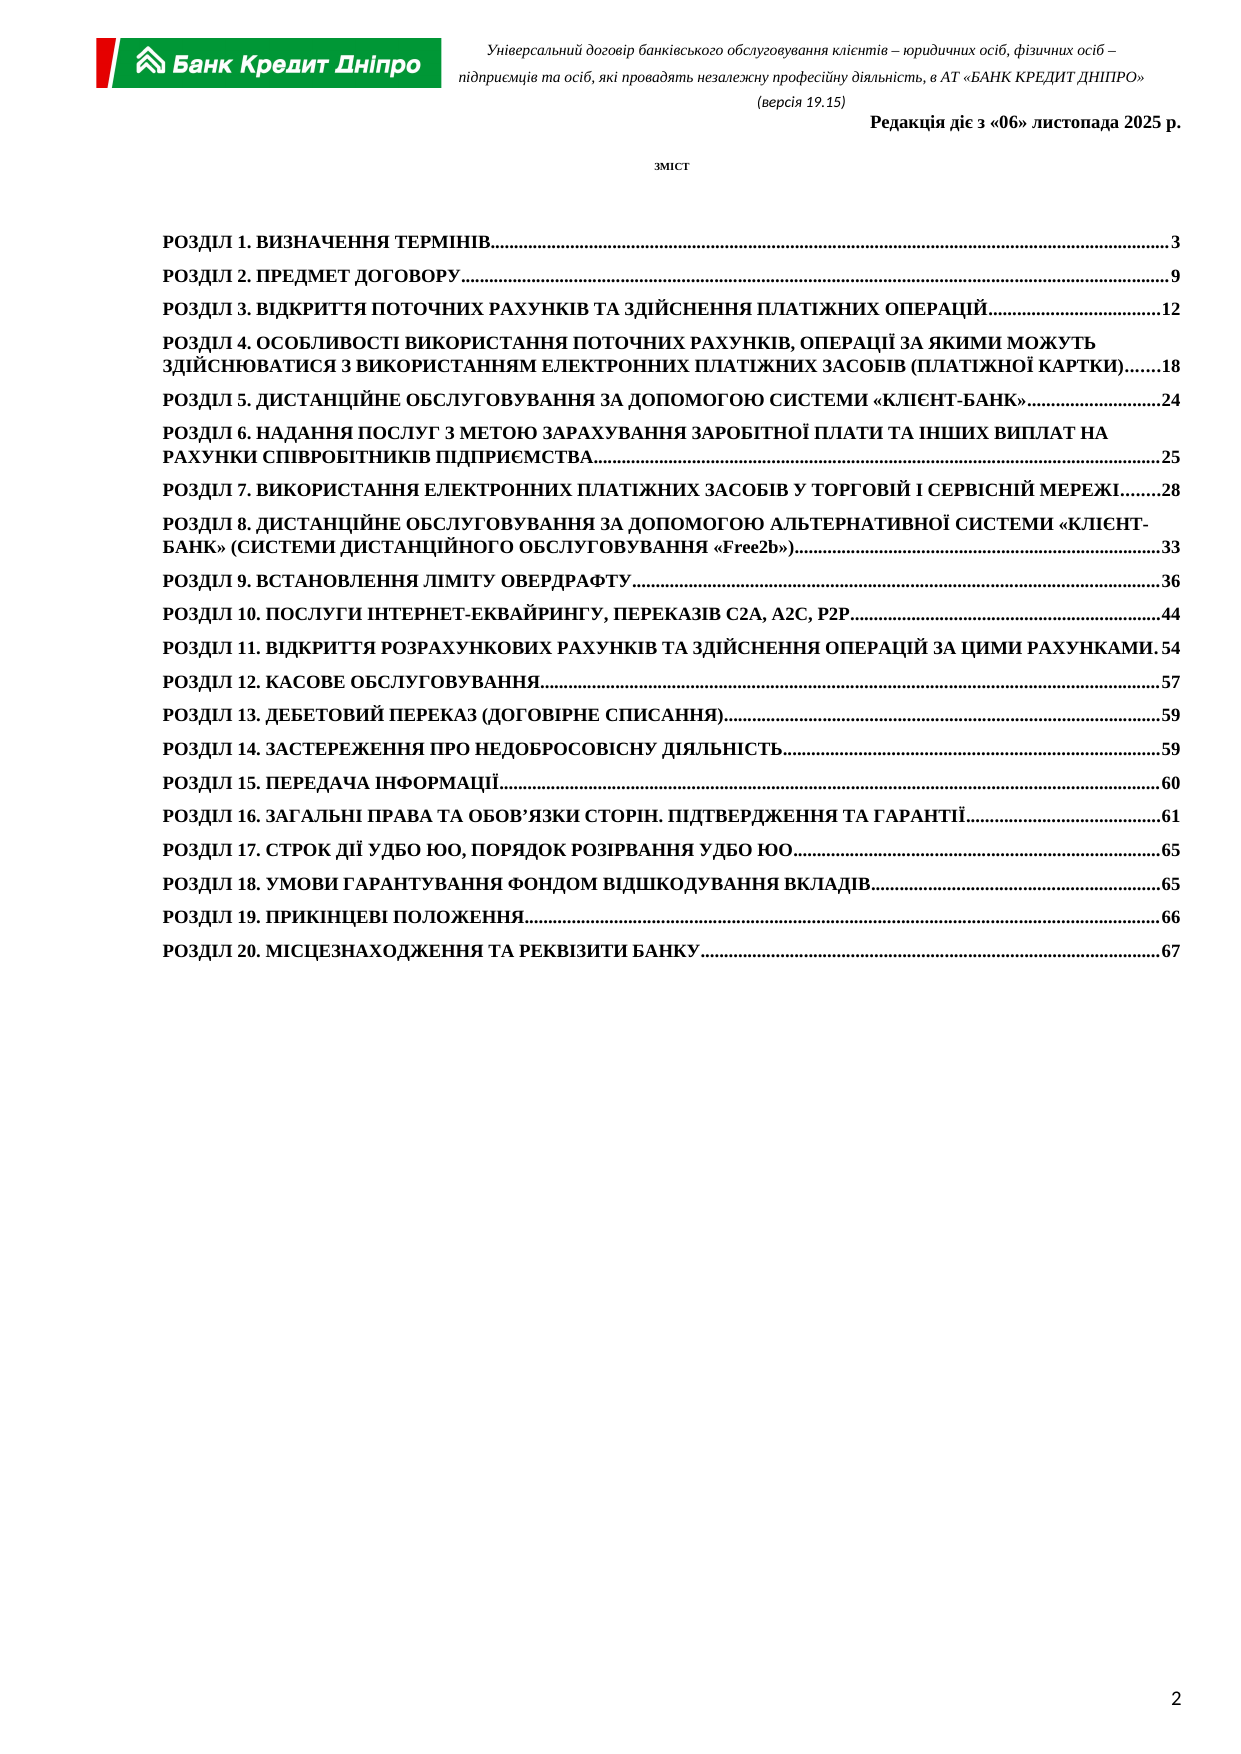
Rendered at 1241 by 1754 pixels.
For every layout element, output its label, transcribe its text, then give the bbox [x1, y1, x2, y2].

subtitle ЗМІСТ [103, 151, 1181, 173]
text Редакція діє з «06» листопада 2025 р. [103, 85, 1181, 133]
picture [96, 38, 442, 88]
